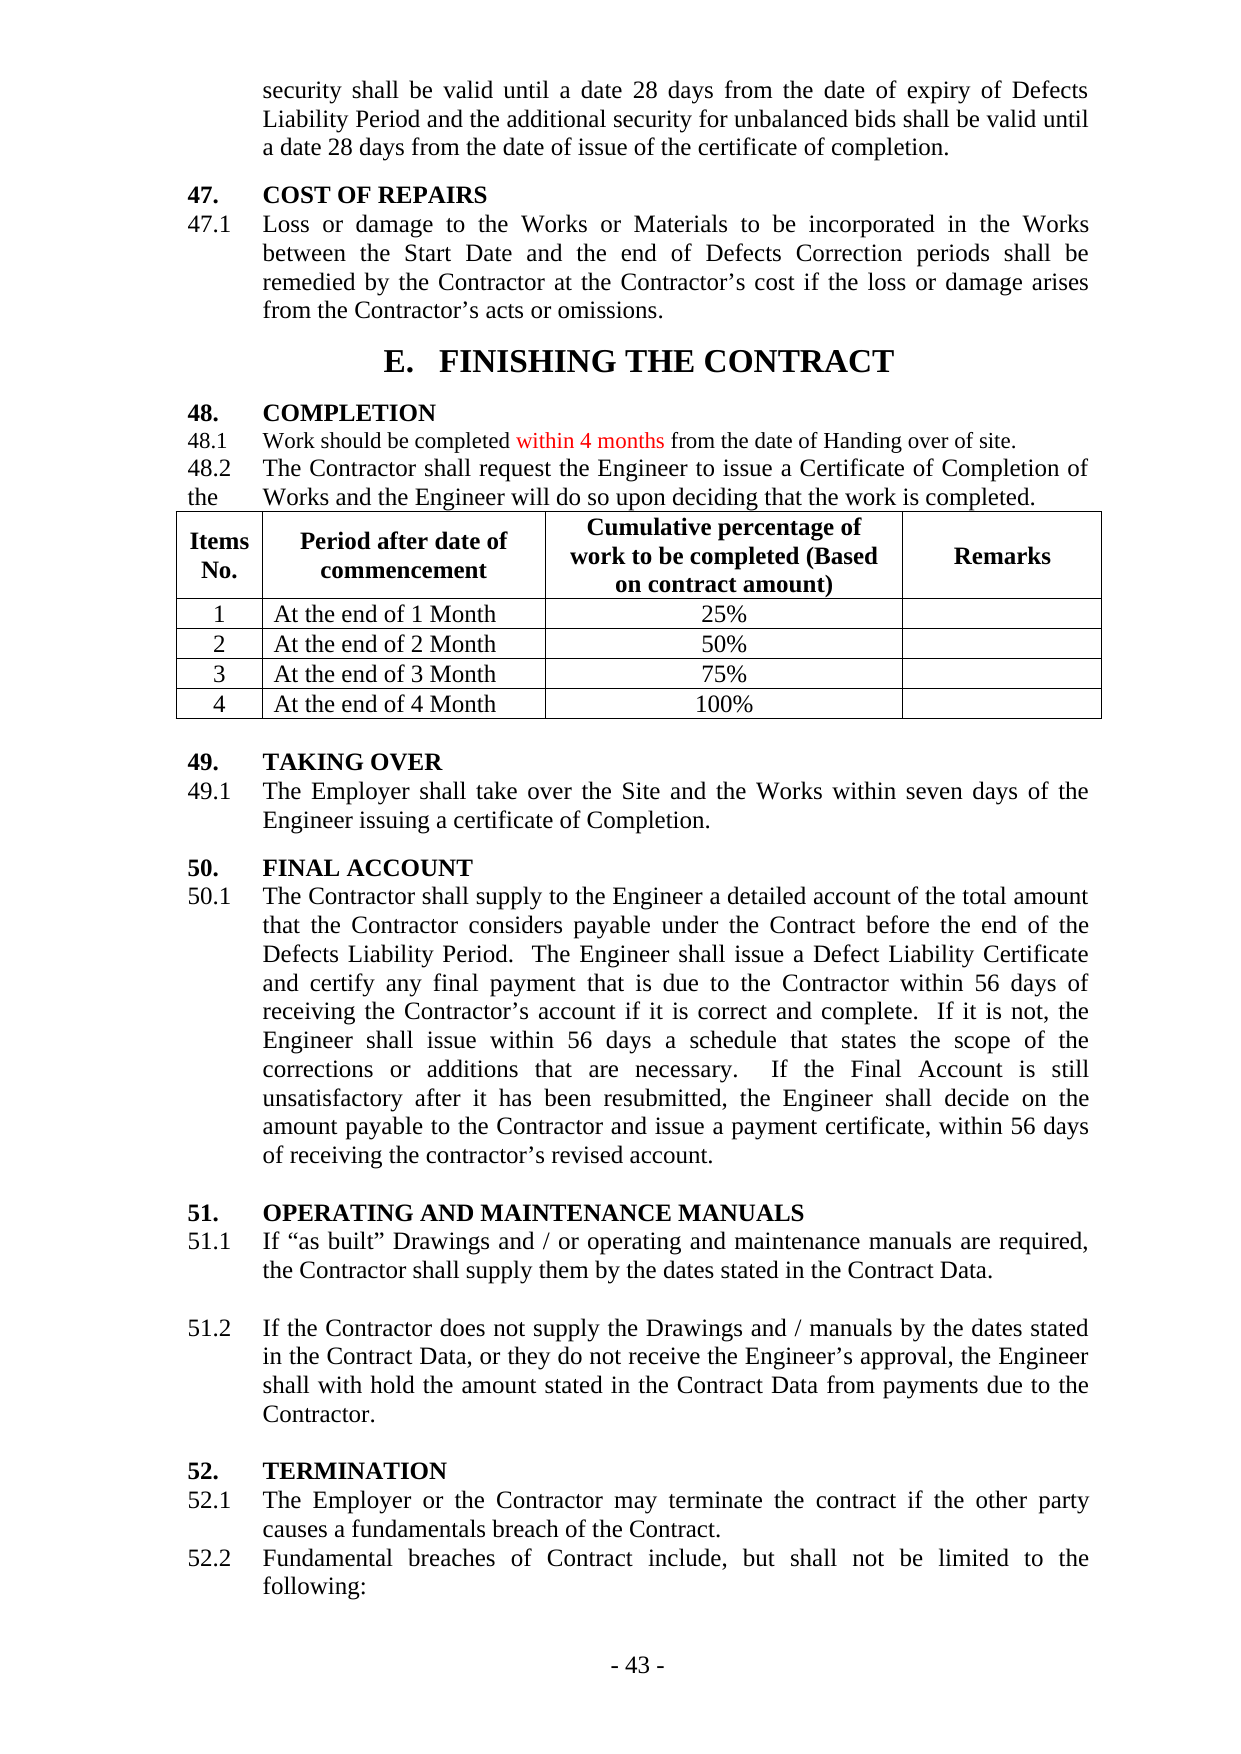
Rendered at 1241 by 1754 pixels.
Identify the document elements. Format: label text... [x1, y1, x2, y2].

text 48. COMPLETION [187, 398, 1090, 427]
table_cell At the end of 4 Month [263, 689, 545, 717]
table_cell [903, 599, 1101, 628]
list If the Contractor does not supply the Drawings and / manuals by the dates stated in the Contract Data, or they do not receive the Engineer’s approval, the Engineer shall with hold the amount stated in the Contract Data from payments due to the Contractor. [187, 1313, 1090, 1428]
text 48.1 Work should be completed within 4 months from the date of Handing over of site. [187, 427, 1090, 453]
list The Contractor shall supply to the Engineer a detailed account of the total amount that the Contractor considers payable under the Contract before the end of the Defects Liability Period. The Engineer shall issue a Defect Liability Certificate and certify any final payment that is due to the Contractor within 56 days of receiving the Contractor’s account if it is correct and complete. If it is not, the Engineer shall issue within 56 days a schedule that states the scope of the corrections or additions that are necessary. If the Final Account is still unsatisfactory after it has been resubmitted, the Engineer shall decide on the amount payable to the Contractor and issue a payment certificate, within 56 days of receiving the contractor’s revised account. [187, 881, 1090, 1169]
table_cell 100% [546, 689, 902, 717]
text 48.2 The Contractor shall request the Engineer to issue a Certificate of Completion of the Works and the Engineer will do so upon deciding that the work is completed. [187, 453, 1090, 511]
list Fundamental breaches of Contract include, but shall not be limited to the following: [187, 1543, 1090, 1600]
text E. FINISHING THE CONTRACT [187, 341, 1090, 379]
text 49. TAKING OVER [187, 747, 1090, 776]
table_header Cumulative percentage of work to be completed (Based on contract amount) [546, 512, 902, 598]
table_cell 2 [177, 629, 262, 658]
table_header Period after date of commencement [263, 512, 545, 598]
table_header Remarks [903, 512, 1101, 598]
text 50. FINAL ACCOUNT [187, 853, 1090, 881]
table_cell 75% [546, 659, 902, 688]
text 51. OPERATING AND MAINTENANCE MANUALS [187, 1198, 1090, 1226]
table_cell At the end of 1 Month [263, 599, 545, 628]
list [187, 75, 1090, 161]
table_cell 1 [177, 599, 262, 628]
table_cell 3 [177, 659, 262, 688]
list If “as built” Drawings and / or operating and maintenance manuals are required, the Contractor shall supply them by the dates stated in the Contract Data. [187, 1226, 1090, 1284]
list The Employer shall take over the Site and the Works within seven days of the Engineer issuing a certificate of Completion. [187, 776, 1090, 833]
table_cell 4 [177, 689, 262, 717]
list COST OF REPAIRS [187, 180, 1090, 209]
table_cell 50% [546, 629, 902, 658]
table_cell [903, 659, 1101, 688]
list The Employer or the Contractor may terminate the contract if the other party causes a fundamentals breach of the Contract. [187, 1485, 1090, 1543]
table_cell At the end of 2 Month [263, 629, 545, 658]
table_cell At the end of 3 Month [263, 659, 545, 688]
table_cell [903, 629, 1101, 658]
table_cell 25% [546, 599, 902, 628]
table_header Items No. [177, 512, 262, 598]
list Loss or damage to the Works or Materials to be incorporated in the Works between the Start Date and the end of Defects Correction periods shall be remedied by the Contractor at the Contractor’s cost if the loss or damage arises from the Contractor’s acts or omissions. [187, 209, 1090, 324]
table_cell [903, 689, 1101, 717]
text 52. TERMINATION [187, 1456, 1090, 1485]
